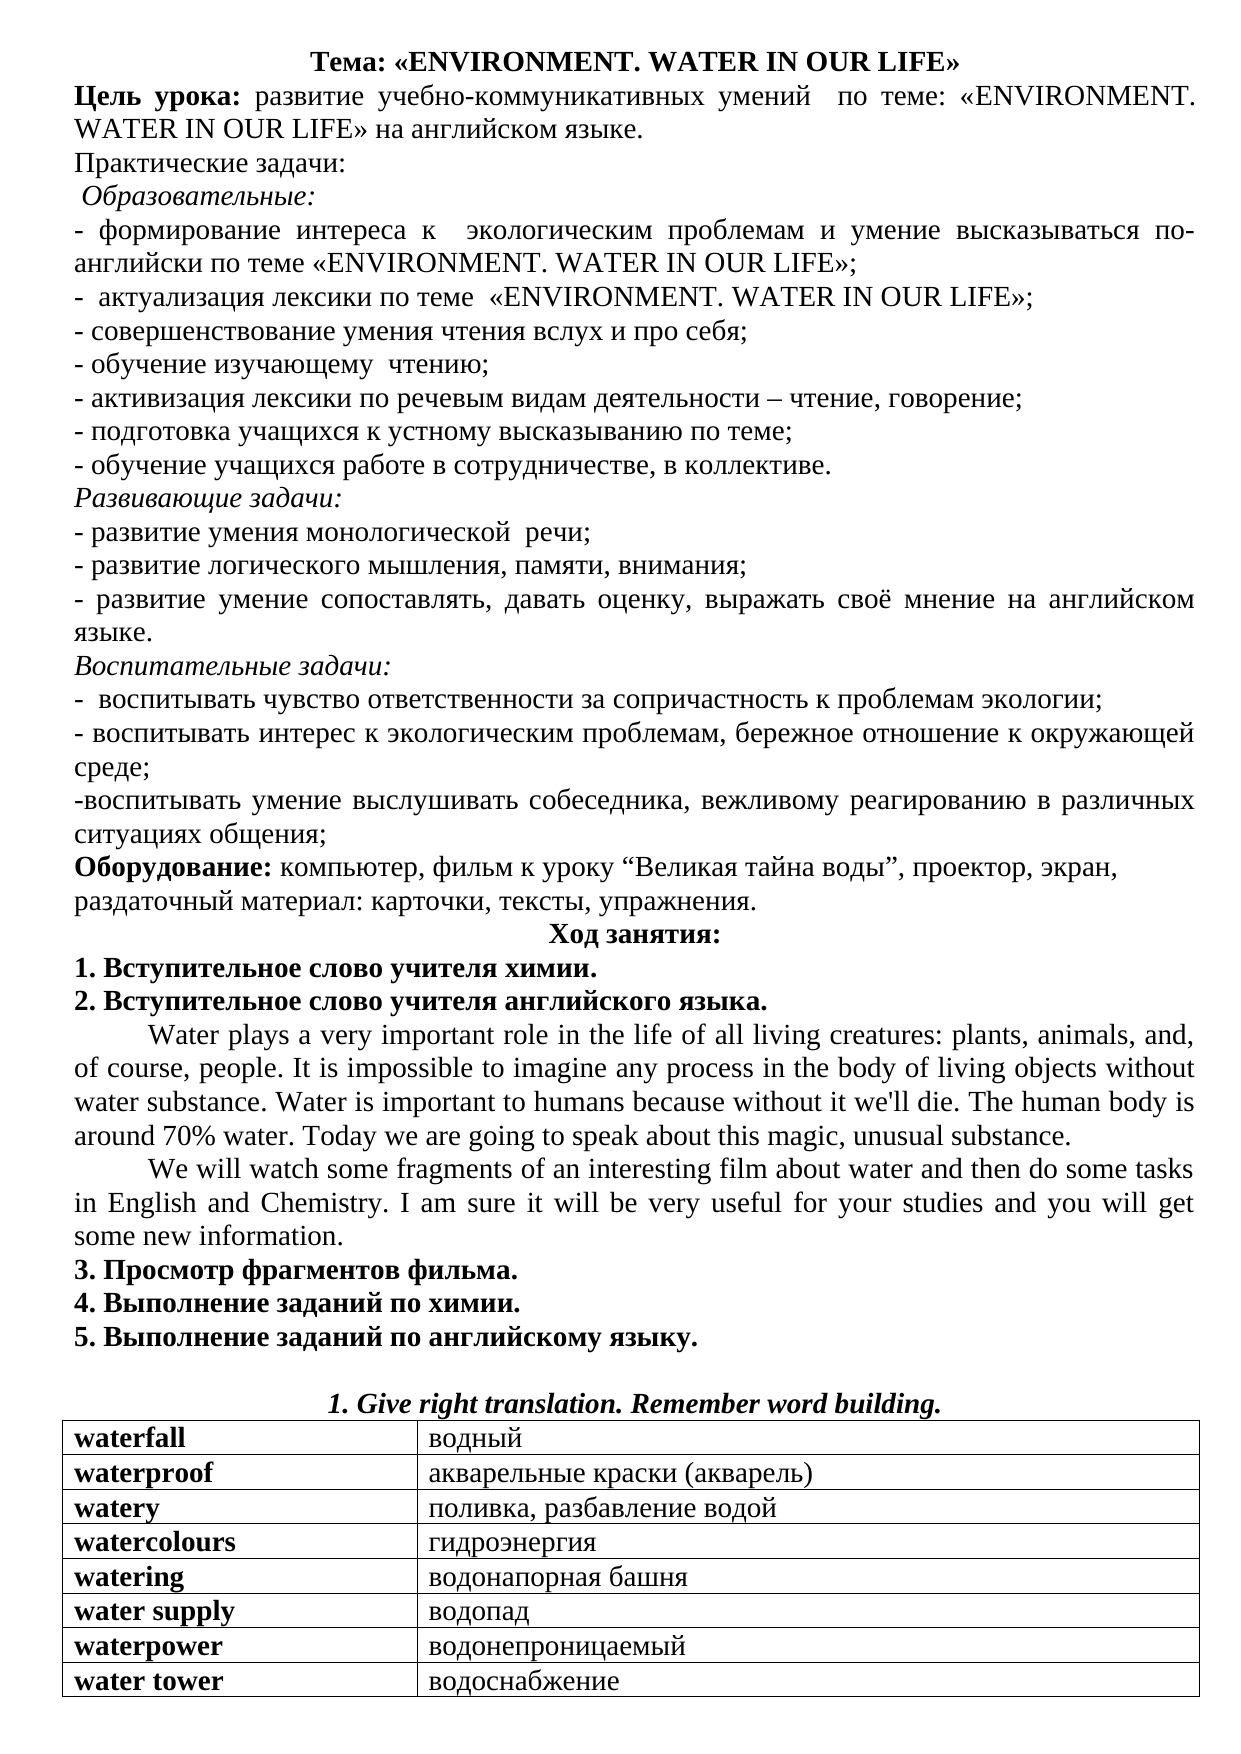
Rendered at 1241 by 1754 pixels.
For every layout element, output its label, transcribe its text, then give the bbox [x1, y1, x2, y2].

table_cell water tower [63, 1663, 417, 1696]
table_cell поливка, разбавление водой [418, 1490, 1199, 1523]
table_cell waterproof [63, 1455, 417, 1489]
text Цель урока: развитие учебно-коммуникативных умений по теме: «ENVIRONMENT. WATER IN OUR LIFE» на английском языке. [74, 78, 1196, 145]
table_cell water supply [63, 1594, 417, 1627]
text Ход занятия: [74, 916, 1196, 950]
text - развитие умения монологической речи; [74, 514, 1196, 547]
text - активизация лексики по речевым видам деятельности – чтение, говорение; [74, 380, 1196, 413]
text - формирование интереса к экологическим проблемам и умение высказываться по-английски по теме «ENVIRONMENT. WATER IN OUR LIFE»; [74, 212, 1196, 279]
table_cell водопад [418, 1594, 1199, 1627]
text 1. Вступительное слово учителя химии. [74, 950, 1196, 983]
text - развитие умение сопоставлять, давать оценку, выражать своё мнение на английском языке. [74, 581, 1196, 648]
text Тема: «ENVIRONMENT. WATER IN OUR LIFE» [74, 44, 1196, 78]
text - воспитывать чувство ответственности за сопричастность к проблемам экологии; [74, 682, 1196, 715]
table_header waterfall [63, 1421, 417, 1454]
table_cell waterpower [63, 1628, 417, 1662]
text Практические задачи: [74, 145, 1196, 178]
text - обучение изучающему чтению; [74, 346, 1196, 380]
text 1. Give right translation. Remember word building. [74, 1386, 1196, 1419]
table_cell водоснабжение [418, 1663, 1199, 1696]
text - развитие логического мышления, памяти, внимания; [74, 547, 1196, 581]
table_cell watercolours [63, 1524, 417, 1558]
table_cell акварельные краски (акварель) [418, 1455, 1199, 1489]
text -воспитывать умение выслушивать собеседника, вежливому реагированию в различных ситуациях общения; [74, 782, 1196, 849]
text Воспитательные задачи: [74, 648, 1196, 682]
table_cell водонапорная башня [418, 1559, 1199, 1592]
text We will watch some fragments of an interesting film about water and then do some tasks in English and Chemistry. I am sure it will be very useful for your studies and you will get some new information. [74, 1151, 1196, 1252]
text - подготовка учащихся к устному высказыванию по теме; [74, 413, 1196, 447]
text - совершенствование умения чтения вслух и про себя; [74, 313, 1196, 346]
text 5. Выполнение заданий по английскому языку. [74, 1319, 1196, 1352]
text Образовательные: [74, 178, 1196, 212]
table_cell watery [63, 1490, 417, 1523]
table_cell гидроэнергия [418, 1524, 1199, 1558]
table_cell watering [63, 1559, 417, 1592]
text Развивающие задачи: [74, 480, 1196, 514]
text 4. Выполнение заданий по химии. [74, 1285, 1196, 1319]
text Оборудование: компьютер, фильм к уроку “Великая тайна воды”, проектор, экран, раздаточный материал: карточки, тексты, упражнения. [74, 849, 1196, 916]
text Water plays a very important role in the life of all living creatures: plants, animals, and, of course, people. It is impossible to imagine any process in the body of living objects without water substance. Water is important to humans because without it we'll die. The human body is around 70% water. Today we are going to speak about this magic, unusual substance. [74, 1017, 1196, 1151]
text 3. Просмотр фрагментов фильма. [74, 1252, 1196, 1285]
table_header водный [418, 1421, 1199, 1454]
text - обучение учащихся работе в сотрудничестве, в коллективе. [74, 447, 1196, 480]
text - актуализация лексики по теме «ENVIRONMENT. WATER IN OUR LIFE»; [74, 279, 1196, 313]
table_cell водонепроницаемый [418, 1628, 1199, 1662]
text 2. Вступительное слово учителя английского языка. [74, 983, 1196, 1017]
text - воспитывать интерес к экологическим проблемам, бережное отношение к окружающей среде; [74, 715, 1196, 782]
